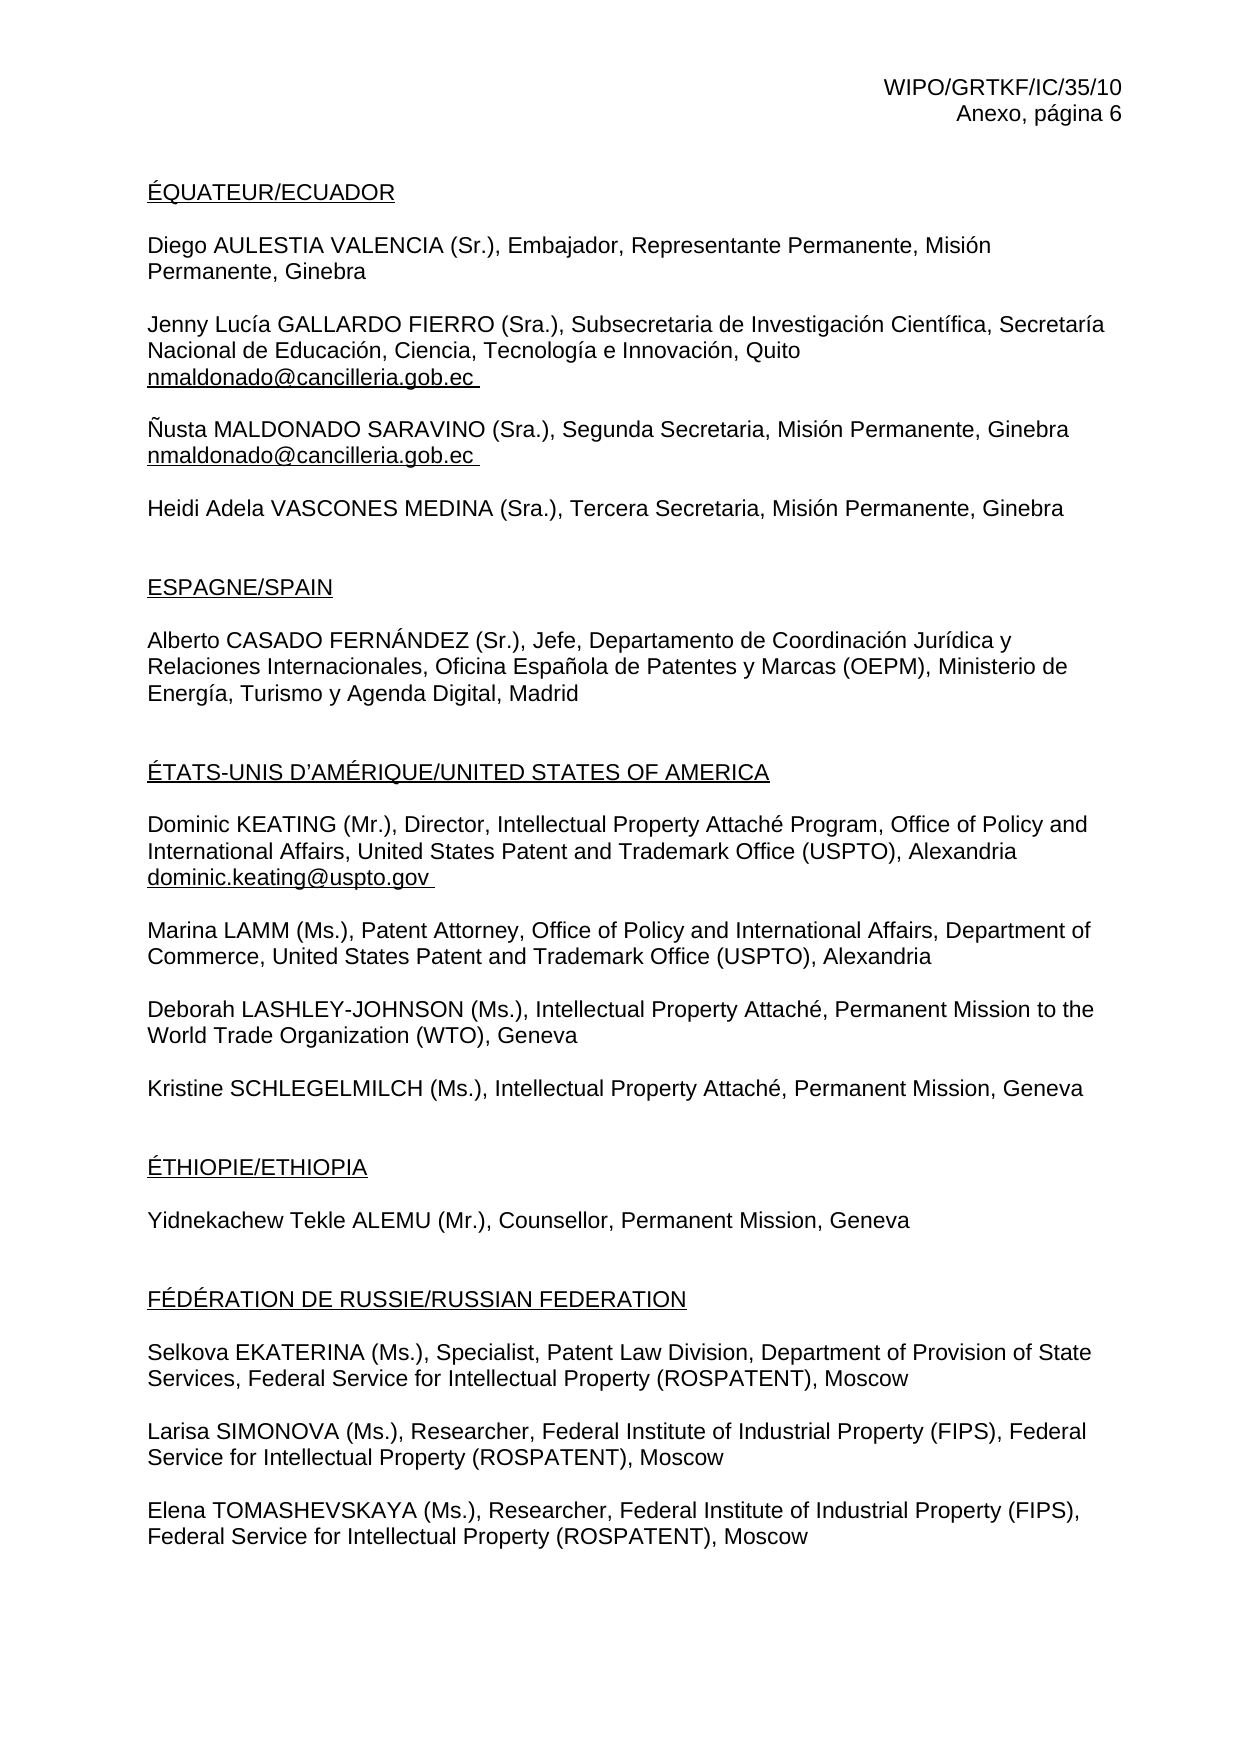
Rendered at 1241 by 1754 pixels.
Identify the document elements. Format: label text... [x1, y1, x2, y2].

text Ñusta MALDONADO SARAVINO (Sra.), Segunda Secretaria, Misión Permanente, Ginebra [147, 416, 1122, 442]
text Yidnekachew Tekle ALEMU (Mr.), Counsellor, Permanent Mission, Geneva [147, 1207, 1122, 1233]
text dominic.keating@uspto.gov [147, 864, 1122, 891]
text Selkova EKATERINA (Ms.), Specialist, Patent Law Division, Department of Provision of State Services, Federal Service for Intellectual Property (ROSPATENT), Moscow [147, 1338, 1122, 1391]
text ÉTATS-UNIS D’AMÉRIQUE/UNITED STATES OF AMERICA [147, 759, 1122, 785]
text Larisa SIMONOVA (Ms.), Researcher, Federal Institute of Industrial Property (FIPS), Federal Service for Intellectual Property (ROSPATENT), Moscow [147, 1418, 1122, 1470]
text Alberto CASADO FERNÁNDEZ (Sr.), Jefe, Departamento de Coordinación Jurídica y Relaciones Internacionales, Oficina Española de Patentes y Marcas (OEPM), Ministerio de Energía, Turismo y Agenda Digital, Madrid [147, 627, 1122, 706]
text Jenny Lucía GALLARDO FIERRO (Sra.), Subsecretaria de Investigación Científica, Secretaría Nacional de Educación, Ciencia, Tecnología e Innovación, Quito [147, 311, 1122, 363]
text Marina LAMM (Ms.), Patent Attorney, Office of Policy and International Affairs, Department of Commerce, United States Patent and Trademark Office (USPTO), Alexandria [147, 917, 1122, 969]
text Diego AULESTIA VALENCIA (Sr.), Embajador, Representante Permanente, Misión Permanente, Ginebra [147, 232, 1122, 284]
text nmaldonado@cancilleria.gob.ec [147, 363, 1122, 390]
text Heidi Adela VASCONES MEDINA (Sra.), Tercera Secretaria, Misión Permanente, Ginebra [147, 495, 1122, 522]
text Kristine SCHLEGELMILCH (Ms.), Intellectual Property Attaché, Permanent Mission, Geneva [147, 1075, 1122, 1101]
text nmaldonado@cancilleria.gob.ec [147, 442, 1122, 469]
text ÉQUATEUR/ECUADOR [147, 179, 1122, 205]
text Dominic KEATING (Mr.), Director, Intellectual Property Attaché Program, Office of Policy and International Affairs, United States Patent and Trademark Office (USPTO), Alexandria [147, 811, 1122, 864]
text Deborah LASHLEY-JOHNSON (Ms.), Intellectual Property Attaché, Permanent Mission to the World Trade Organization (WTO), Geneva [147, 996, 1122, 1049]
text FÉDÉRATION DE RUSSIE/RUSSIAN FEDERATION [147, 1286, 1122, 1312]
text ESPAGNE/SPAIN [147, 574, 1122, 601]
text Elena TOMASHEVSKAYA (Ms.), Researcher, Federal Institute of Industrial Property (FIPS), Federal Service for Intellectual Property (ROSPATENT), Moscow [147, 1497, 1122, 1549]
text ÉTHIOPIE/ETHIOPIA [147, 1154, 1122, 1180]
